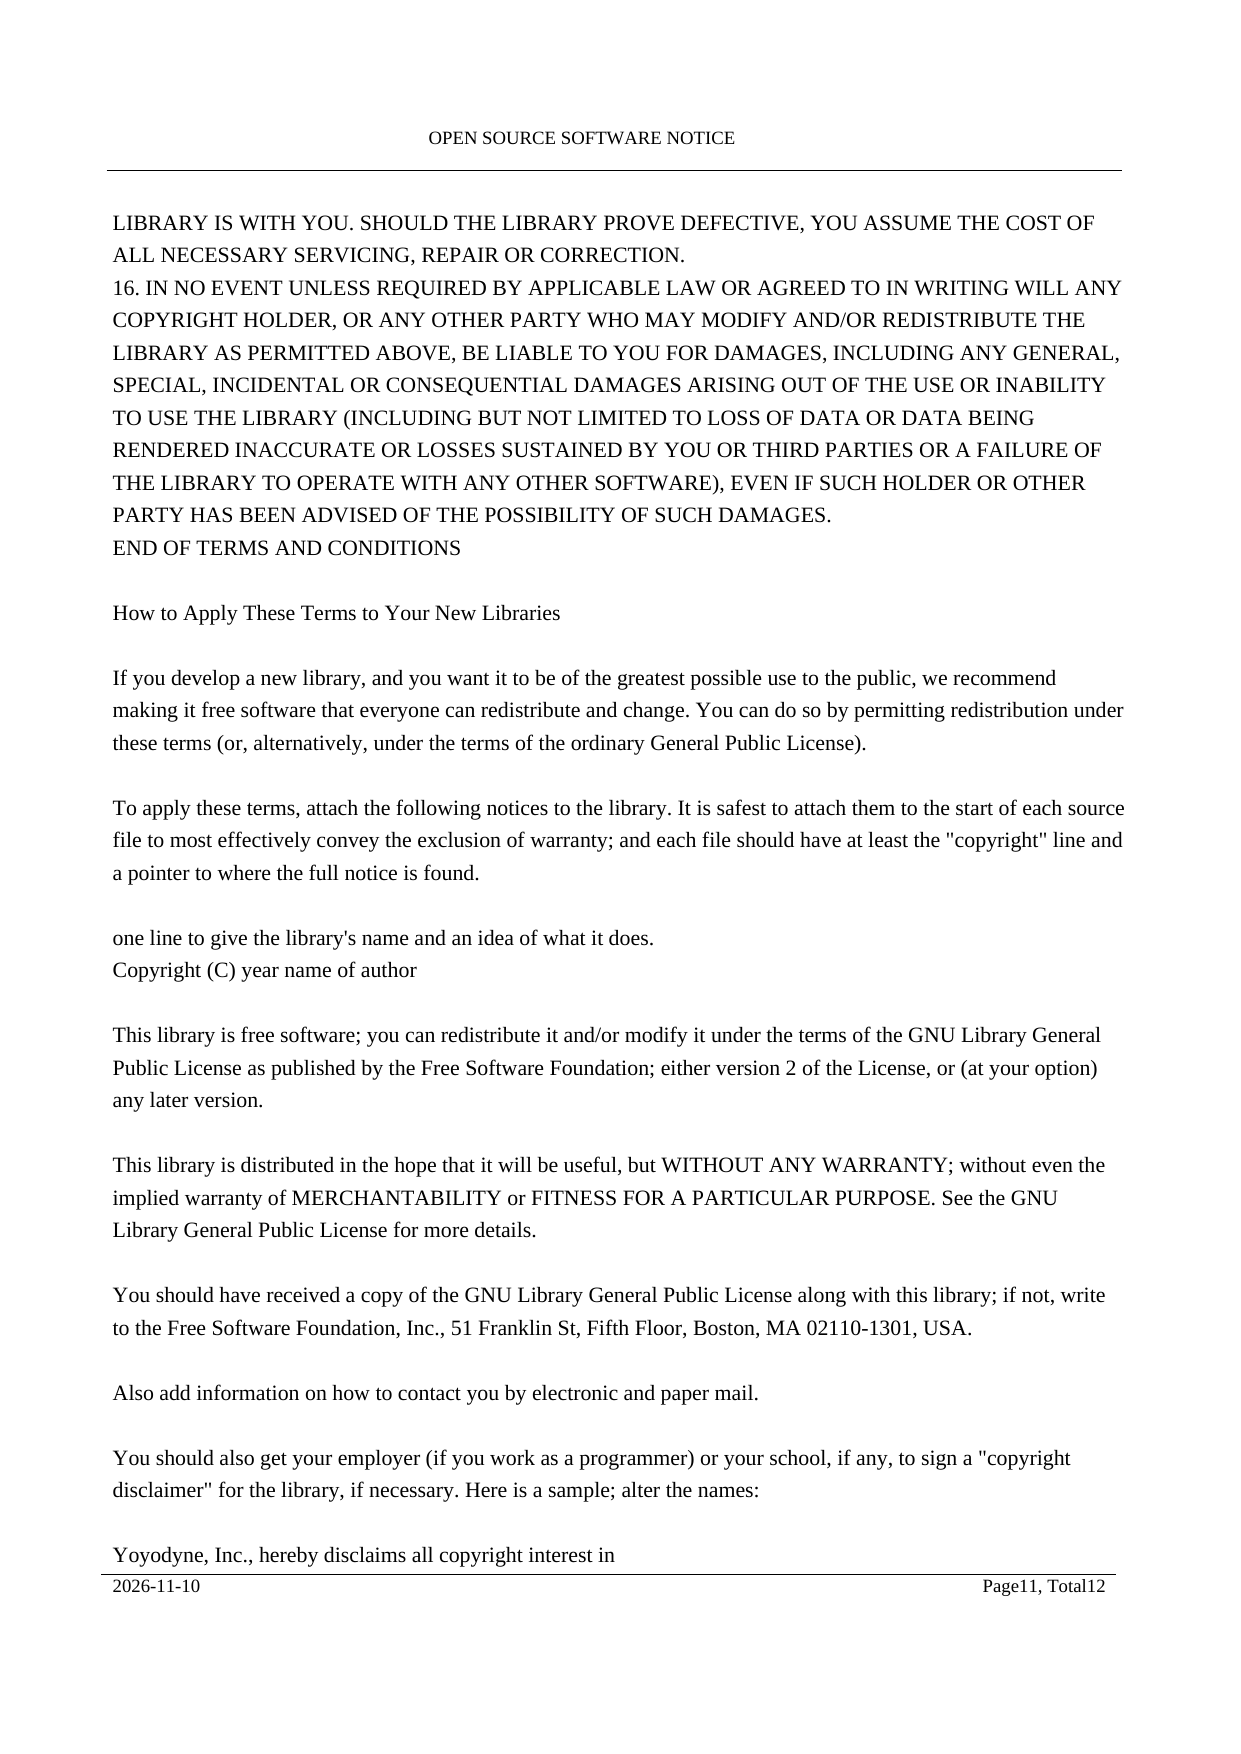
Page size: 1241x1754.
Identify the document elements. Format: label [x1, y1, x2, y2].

text [112, 206, 1128, 1571]
